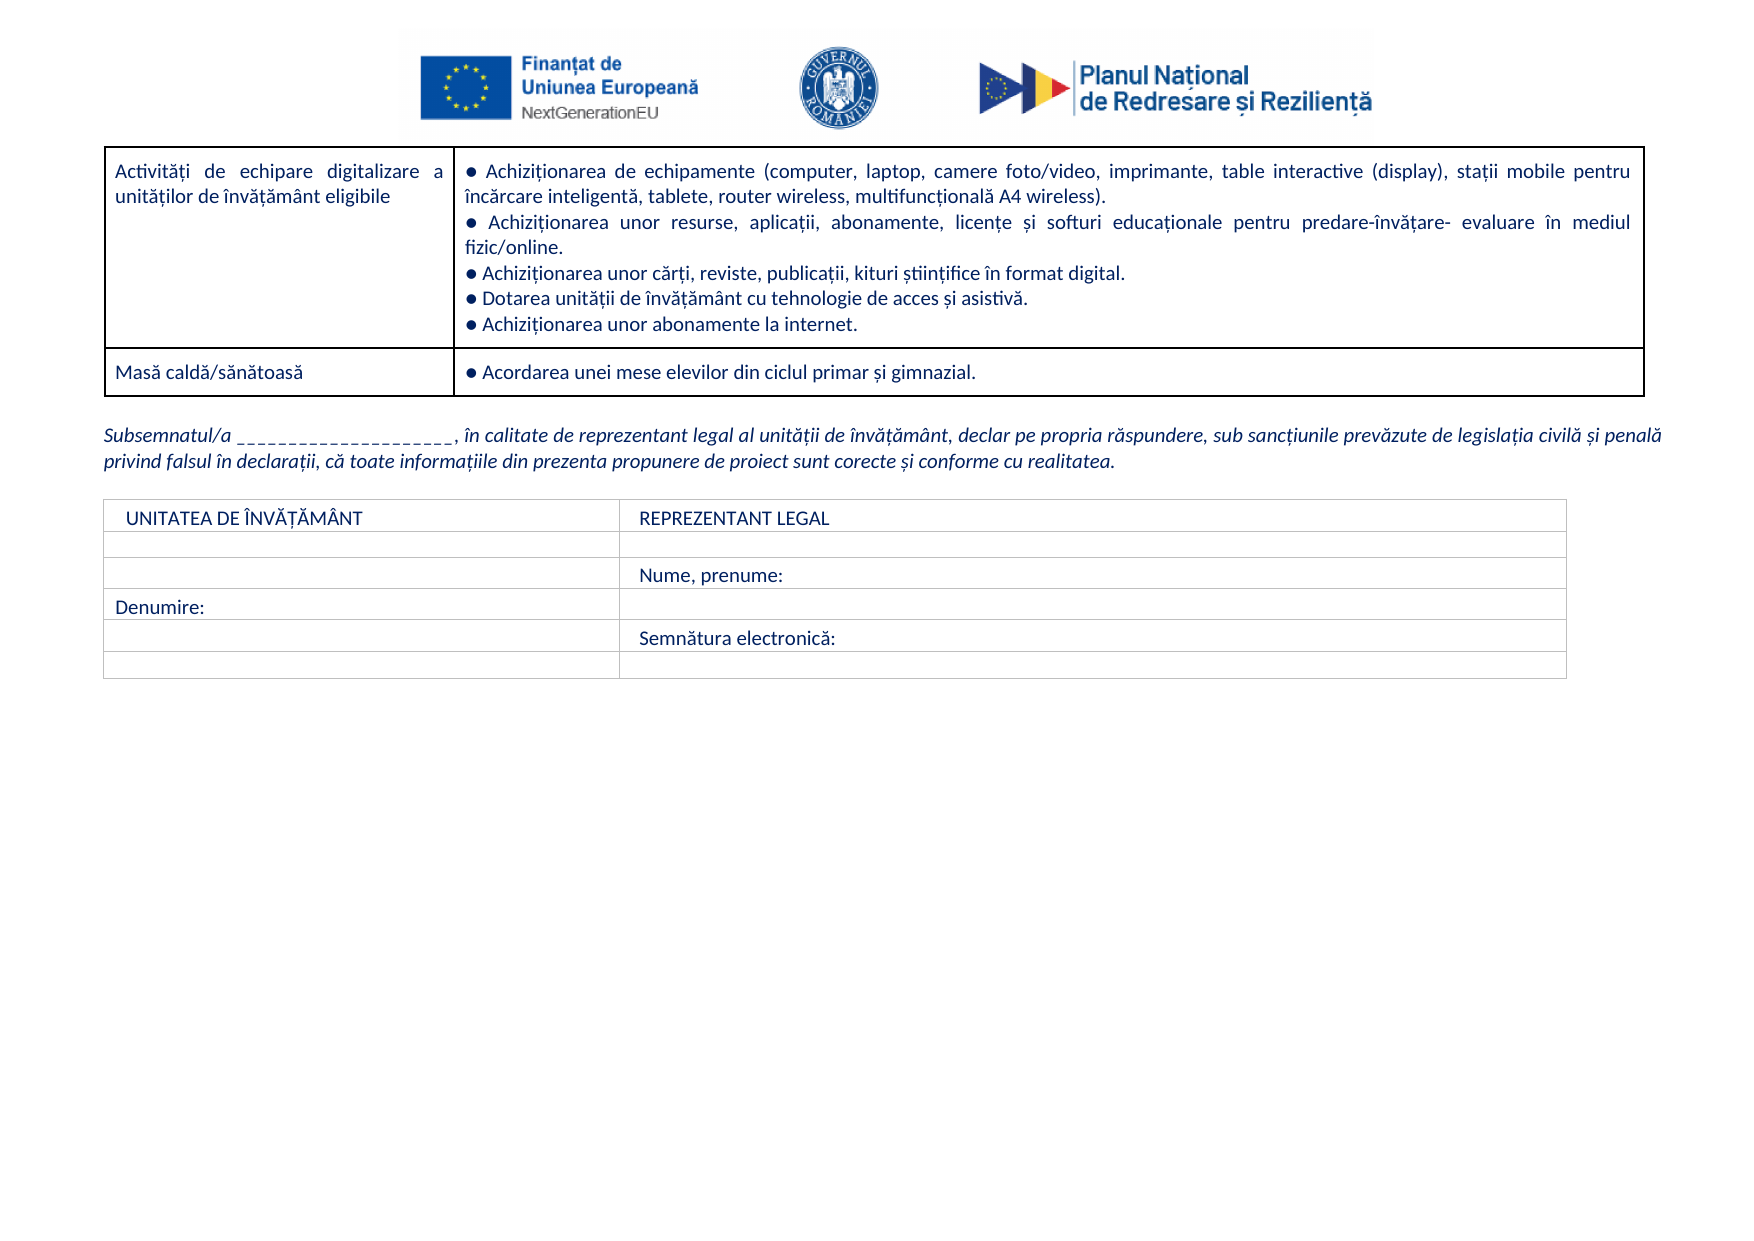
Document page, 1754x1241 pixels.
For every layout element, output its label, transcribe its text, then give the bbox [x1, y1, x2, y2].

table_cell [104, 558, 619, 588]
table_cell Activități de echipare digitalizare a unităților de învățământ eligibile [106, 148, 453, 347]
table_header UNITATEA DE ÎNVĂȚĂMÂNT [104, 500, 619, 531]
picture [398, 28, 1374, 146]
table_cell [620, 652, 1566, 677]
table_cell [104, 532, 619, 557]
table_cell [620, 589, 1566, 619]
table_cell Nume, prenume: [620, 558, 1566, 588]
table_cell [104, 620, 619, 651]
table_cell Denumire: [104, 589, 619, 619]
table_cell [104, 652, 619, 677]
table_cell Semnătura electronică: [620, 620, 1566, 651]
table_cell ● Achiziționarea de echipamente (computer, laptop, camere foto/video, imprimante, table interactive (display), stații mobile pentru încărcare inteligentă, tablete, router wireless, multifuncțională A4 wireless). ● Achiziționarea unor resurse, aplicații, abonamente, licențe și softuri educaționale pentru predare-învățare- evaluare în mediul fizic/online. ● Achiziționarea unor cărți, reviste, publicații, kituri științifice în format digital. ● Dotarea unității de învățământ cu tehnologie de acces și asistivă. ● Achiziționarea unor abonamente la internet. [455, 148, 1643, 347]
table_cell ● Acordarea unei mese elevilor din ciclul primar și gimnazial. [455, 349, 1643, 395]
table_cell [620, 532, 1566, 557]
text Subsemnatul/a _____________________, în calitate de reprezentant legal al unității de învățământ, declar pe propria răspundere, sub sancțiunile prevăzute de legislația civilă și penală privind falsul în declarații, că toate informațiile din prezenta propunere de proiect sunt corecte și conforme cu realitatea. [103, 422, 1668, 473]
table_cell Masă caldă/sănătoasă [106, 349, 453, 395]
table_header REPREZENTANT LEGAL [620, 500, 1566, 531]
